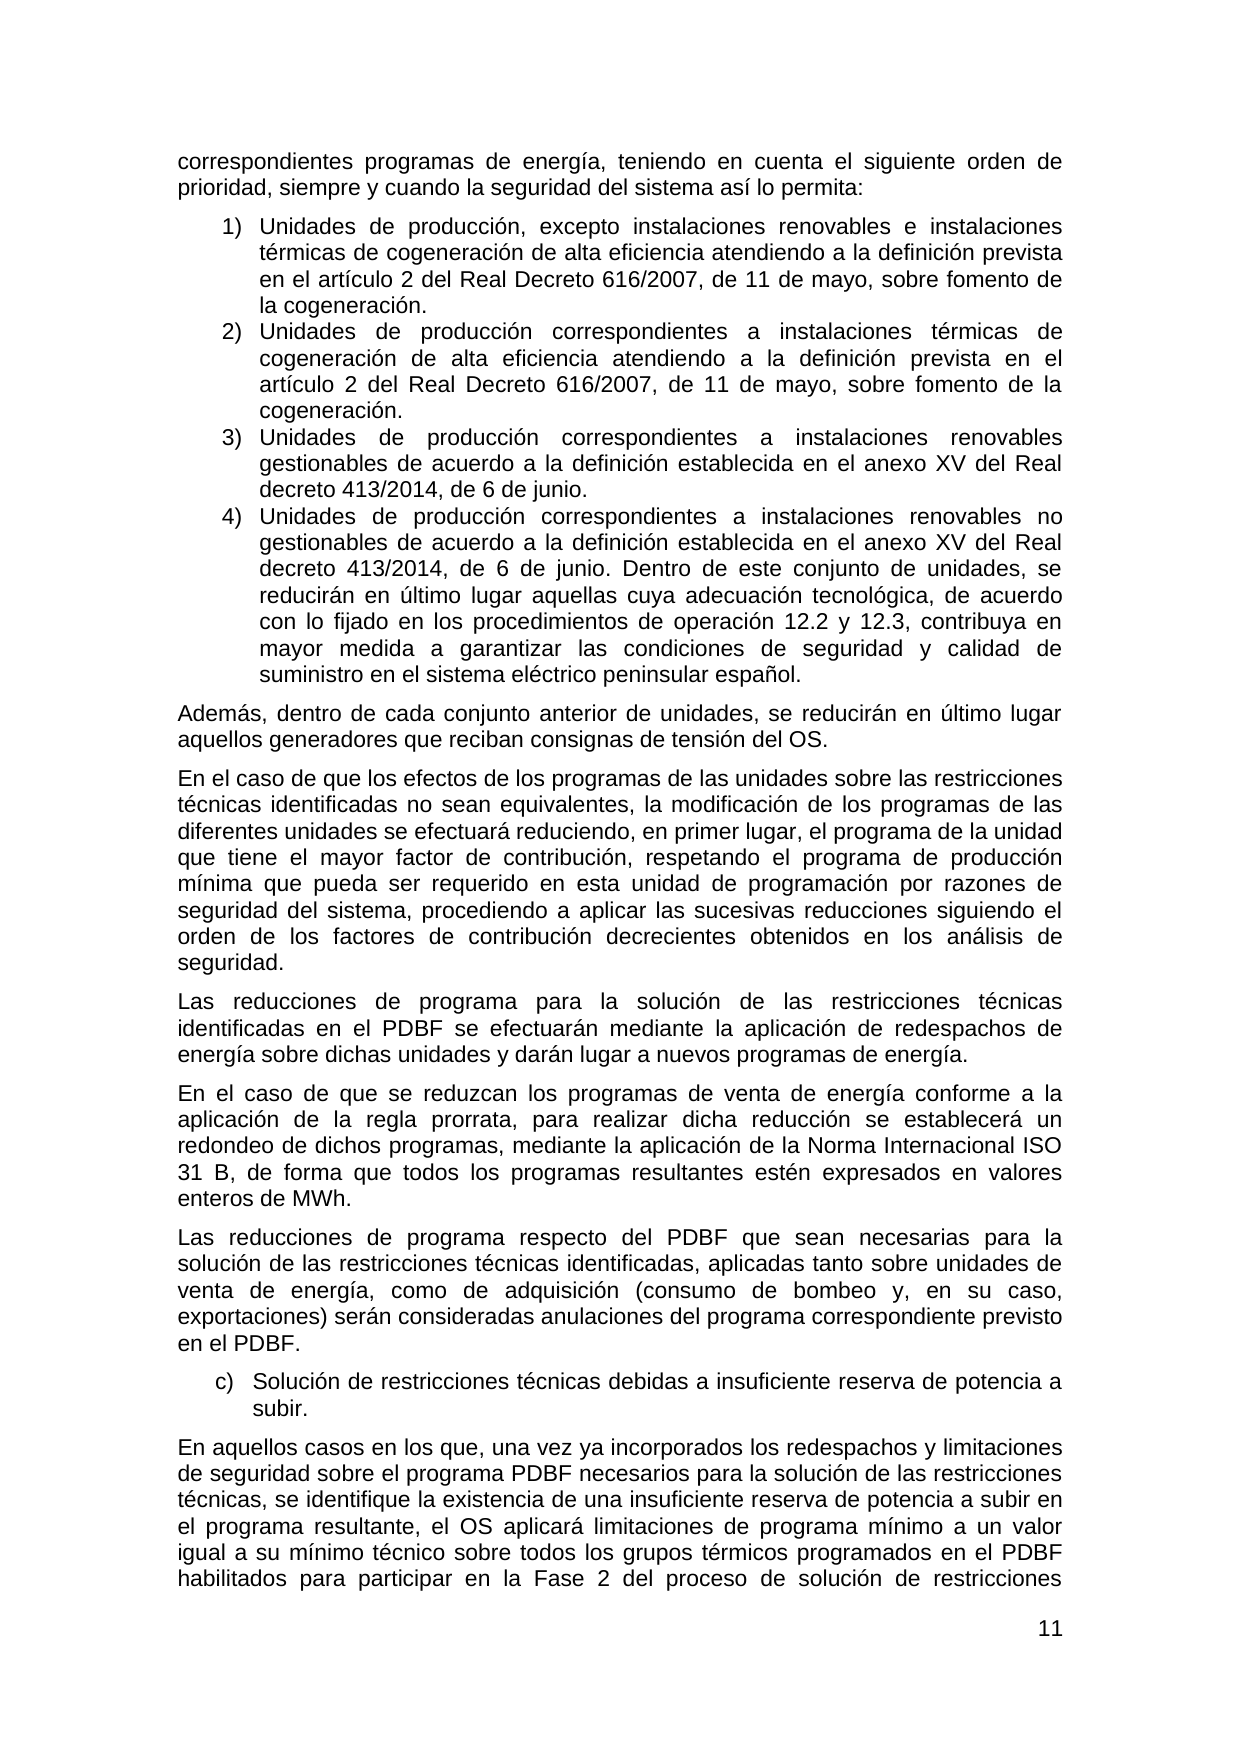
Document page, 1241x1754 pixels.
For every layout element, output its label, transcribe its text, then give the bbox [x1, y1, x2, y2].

list Unidades de producción correspondientes a instalaciones renovables no gestionables de acuerdo a la definición establecida en el anexo XV del Real decreto 413/2014, de 6 de junio. Dentro de este conjunto de unidades, se reducirán en último lugar aquellas cuya adecuación tecnológica, de acuerdo con lo fijado en los procedimientos de operación 12.2 y 12.3, contribuya en mayor medida a garantizar las condiciones de seguridad y calidad de suministro en el sistema eléctrico peninsular español. [222, 503, 1063, 687]
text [177, 1433, 1063, 1592]
list Unidades de producción correspondientes a instalaciones renovables gestionables de acuerdo a la definición establecida en el anexo XV del Real decreto 413/2014, de 6 de junio. [222, 424, 1063, 503]
list Solución de restricciones técnicas debidas a insuficiente reserva de potencia a subir. [215, 1368, 1063, 1421]
list Unidades de producción, excepto instalaciones renovables e instalaciones térmicas de cogeneración de alta eficiencia atendiendo a la definición prevista en el artículo 2 del Real Decreto 616/2007, de 11 de mayo, sobre fomento de la cogeneración. [222, 213, 1063, 318]
text En el caso de que se reduzcan los programas de venta de energía conforme a la aplicación de la regla prorrata, para realizar dicha reducción se establecerá un redondeo de dichos programas, mediante la aplicación de la Norma Internacional ISO 31 B, de forma que todos los programas resultantes estén expresados en valores enteros de MWh. [177, 1080, 1063, 1212]
text Las reducciones de programa para la solución de las restricciones técnicas identificadas en el PDBF se efectuarán mediante la aplicación de redespachos de energía sobre dichas unidades y darán lugar a nuevos programas de energía. [177, 988, 1063, 1067]
text Además, dentro de cada conjunto anterior de unidades, se reducirán en último lugar aquellos generadores que reciban consignas de tensión del OS. [177, 700, 1063, 752]
list Unidades de producción correspondientes a instalaciones térmicas de cogeneración de alta eficiencia atendiendo a la definición prevista en el artículo 2 del Real Decreto 616/2007, de 11 de mayo, sobre fomento de la cogeneración. [222, 318, 1063, 424]
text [177, 148, 1063, 200]
text En el caso de que los efectos de los programas de las unidades sobre las restricciones técnicas identificadas no sean equivalentes, la modificación de los programas de las diferentes unidades se efectuará reduciendo, en primer lugar, el programa de la unidad que tiene el mayor factor de contribución, respetando el programa de producción mínima que pueda ser requerido en esta unidad de programación por razones de seguridad del sistema, procediendo a aplicar las sucesivas reducciones siguiendo el orden de los factores de contribución decrecientes obtenidos en los análisis de seguridad. [177, 765, 1063, 976]
text Las reducciones de programa respecto del PDBF que sean necesarias para la solución de las restricciones técnicas identificadas, aplicadas tanto sobre unidades de venta de energía, como de adquisición (consumo de bombeo y, en su caso, exportaciones) serán consideradas anulaciones del programa correspondiente previsto en el PDBF. [177, 1224, 1063, 1356]
